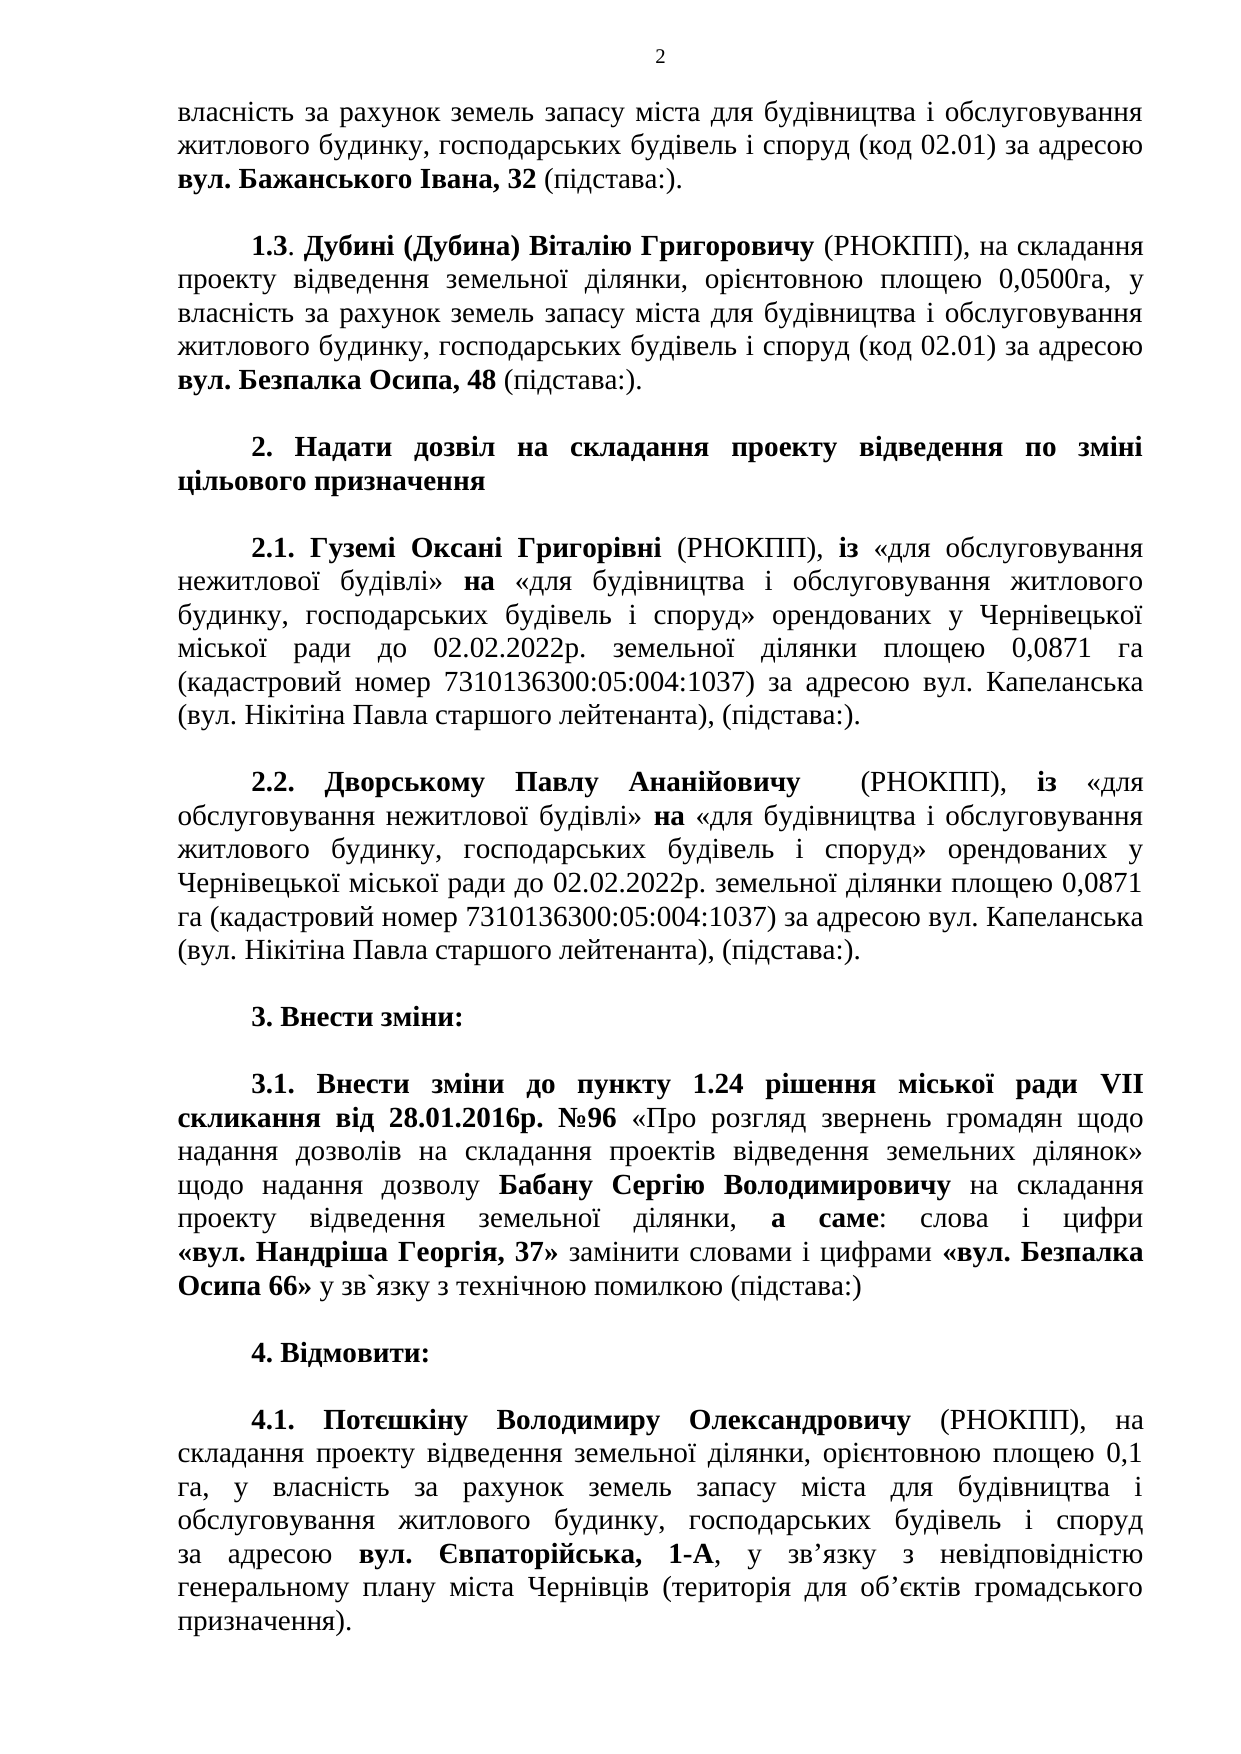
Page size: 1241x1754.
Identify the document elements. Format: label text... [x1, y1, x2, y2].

text 2.2. Дворському Павлу Ананійовичу (РНОКПП), із «для обслуговування нежитлової будівлі» на «для будівництва і обслуговування житлового будинку, господарських будівель і споруд» орендованих у Чернівецької міської ради до 02.02.2022р. земельної ділянки площею 0,0871 га (кадастровий номер 7310136300:05:004:1037) за адресою вул. Капеланська (вул. Нікітіна Павла старшого лейтенанта), (підстава:). [177, 764, 1144, 966]
text 2. Надати дозвіл на складання проекту відведення по зміні цільового призначення [177, 429, 1144, 496]
text 3.1. Внести зміни до пункту 1.24 рішення міської ради VII скликання від 28.01.2016р. №96 «Про розгляд звернень громадян щодо надання дозволів на складання проектів відведення земельних ділянок» щодо надання дозволу Бабану Сергію Володимировичу на складання проекту відведення земельної ділянки, а саме: слова і цифри «вул. Нандріша Георгія, 37» замінити словами і цифрами «вул. Безпалка Осипа 66» у зв`язку з технічною помилкою (підстава:) [177, 1066, 1144, 1301]
text 2.1. Гуземі Оксані Григорівні (РНОКПП), із «для обслуговування нежитлової будівлі» на «для будівництва і обслуговування житлового будинку, господарських будівель і споруд» орендованих у Чернівецької міської ради до 02.02.2022р. земельної ділянки площею 0,0871 га (кадастровий номер 7310136300:05:004:1037) за адресою вул. Капеланська (вул. Нікітіна Павла старшого лейтенанта), (підстава:). [177, 530, 1144, 731]
text 4. Відмовити: [177, 1335, 1144, 1368]
text 4.1. Потєшкіну Володимиру Олександровичу (РНОКПП), на складання проекту відведення земельної ділянки, орієнтовною площею 0,1 га, у власність за рахунок земель запасу міста для будівництва і обслуговування житлового будинку, господарських будівель і споруд за адресою вул. Євпаторійська, 1-А, у зв’язку з невідповідністю генеральному плану міста Чернівців (територія для об’єктів громадського призначення). [177, 1402, 1144, 1637]
text 1.3. Дубині (Дубина) Віталію Григоровичу (РНОКПП), на складання проекту відведення земельної ділянки, орієнтовною площею 0,0500га, у власність за рахунок земель запасу міста для будівництва і обслуговування житлового будинку, господарських будівель і споруд (код 02.01) за адресою вул. Безпалка Осипа, 48 (підстава:). [177, 228, 1144, 396]
text 3. Внести зміни: [177, 999, 1144, 1033]
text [177, 94, 1144, 194]
